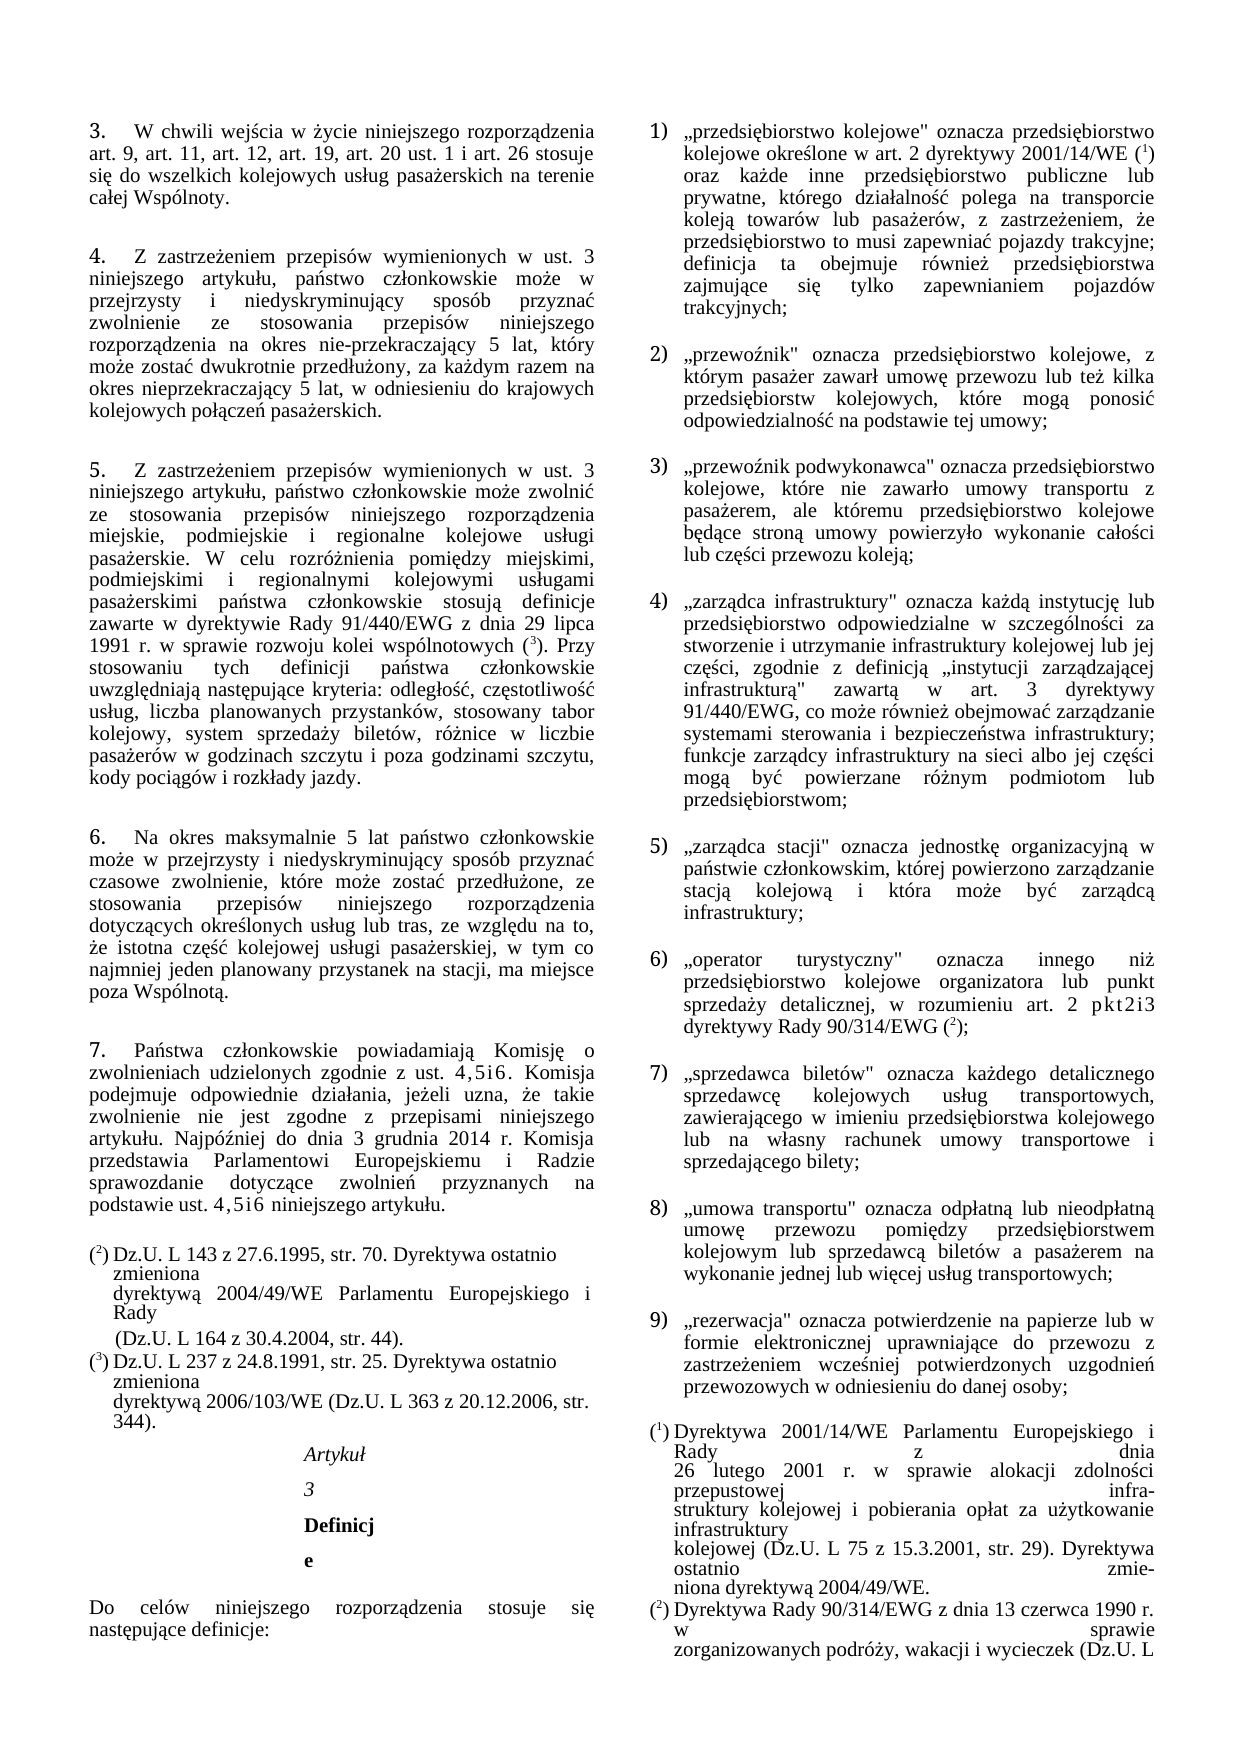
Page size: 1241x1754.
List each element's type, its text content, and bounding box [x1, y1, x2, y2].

list „zarządca infrastruktury" oznacza każdą instytucję lub przedsiębiorstwo odpowiedzialne w szczególności za stworzenie i utrzymanie infrastruktury kolejowej lub jej części, zgodnie z definicją „instytucji zarządzającej infrastrukturą" zawartą w art. 3 dyrektywy 91/440/EWG, co może również obejmować zarządzanie systemami sterowania i bezpieczeństwa infrastruktury; funkcje zarządcy infrastruktury na sieci albo jej części mogą być powierzane różnym podmiotom lub przedsiębiorstwom; [649, 591, 1155, 811]
list „przewoźnik podwykonawca" oznacza przedsiębiorstwo kolejowe, które nie zawarło umowy transportu z pasażerem, ale któremu przedsiębiorstwo kolejowe będące stroną umowy powierzyło wykonanie całości lub części przewozu koleją; [649, 456, 1155, 566]
list Na okres maksymalnie 5 lat państwo członkowskie może w przejrzysty i niedyskryminujący sposób przyznać czasowe zwolnienie, które może zostać przedłużone, ze stosowania przepisów niniejszego rozporządzenia dotyczących określonych usług lub tras, ze względu na to, że istotna część kolejowej usługi pasażerskiej, w tym co najmniej jeden planowany przystanek na stacji, ma miejsce poza Wspólnotą. [89, 827, 595, 1002]
list „zarządca stacji" oznacza jednostkę organizacyjną w państwie członkowskim, której powierzono zarządzanie stacją kolejową i która może być zarządcą infrastruktury; [649, 836, 1155, 923]
text Do celów niniejszego rozporządzenia stosuje się następujące definicje: [89, 1597, 595, 1641]
list „przewoźnik" oznacza przedsiębiorstwo kolejowe, z którym pasażer zawarł umowę przewozu lub też kilka przedsiębiorstw kolejowych, które mogą ponosić odpowiedzialność na podstawie tej umowy; [649, 343, 1155, 431]
list „sprzedawca biletów" oznacza każdego detalicznego sprzedawcę kolejowych usług transportowych, zawierającego w imieniu przedsiębiorstwa kolejowego lub na własny rachunek umowy transportowe i sprzedającego bilety; [649, 1063, 1155, 1173]
list „umowa transportu" oznacza odpłatną lub nieodpłatną umowę przewozu pomiędzy przedsiębiorstwem kolejowym lub sprzedawcą biletów a pasażerem na wykonanie jednej lub więcej usług transportowych; [649, 1197, 1155, 1285]
list Państwa członkowskie powiadamiają Komisję o zwolnieniach udzielonych zgodnie z ust. 4,5i6. Komisja podejmuje odpowiednie działania, jeżeli uzna, że takie zwolnienie nie jest zgodne z przepisami niniejszego artykułu. Najpóźniej do dnia 3 grudnia 2014 r. Komisja przedstawia Parlamentowi Europejskiemu i Radzie sprawozdanie dotyczące zwolnień przyznanych na podstawie ust. 4,5i6 niniejszego artykułu. [89, 1040, 595, 1216]
list „operator turystyczny" oznacza innego niż przedsiębiorstwo kolejowe organizatora lub punkt sprzedaży detalicznej, w rozumieniu art. 2 pkt2i3 dyrektywy Rady 90/314/EWG (2); [649, 948, 1155, 1038]
text (1) Dyrektywa 2001/14/WE Parlamentu Europejskiego i Rady z dnia 26 lutego 2001 r. w sprawie alokacji zdolności przepustowej infra- struktury kolejowej i pobierania opłat za użytkowanie infrastruktury kolejowej (Dz.U. L 75 z 15.3.2001, str. 29). Dyrektywa ostatnio zmie- niona dyrektywą 2004/49/WE. [649, 1423, 1155, 1598]
text (3) Dz.U. L 237 z 24.8.1991, str. 25. Dyrektywa ostatnio zmieniona dyrektywą 2006/103/WE (Dz.U. L 363 z 20.12.2006, str. 344). [89, 1353, 595, 1433]
list Z zastrzeżeniem przepisów wymienionych w ust. 3 niniejszego artykułu, państwo członkowskie może w przejrzysty i niedyskryminujący sposób przyznać zwolnienie ze stosowania przepisów niniejszego rozporządzenia na okres nie-przekraczający 5 lat, który może zostać dwukrotnie przedłużony, za każdym razem na okres nieprzekraczający 5 lat, w odniesieniu do krajowych kolejowych połączeń pasażerskich. [89, 246, 595, 422]
text (2) Dz.U. L 143 z 27.6.1995, str. 70. Dyrektywa ostatnio zmieniona dyrektywą 2004/49/WE Parlamentu Europejskiego i Rady [89, 1246, 595, 1324]
list „rezerwacja" oznacza potwierdzenie na papierze lub w formie elektronicznej uprawniające do przewozu z zastrzeżeniem wcześniej potwierdzonych uzgodnień przewozowych w odniesieniu do danej osoby; [649, 1310, 1155, 1398]
list Z zastrzeżeniem przepisów wymienionych w ust. 3 niniejszego artykułu, państwo członkowskie może zwolnić ze stosowania przepisów niniejszego rozporządzenia miejskie, podmiejskie i regionalne kolejowe usługi pasażerskie. W celu rozróżnienia pomiędzy miejskimi, podmiejskimi i regionalnymi kolejowymi usługami pasażerskimi państwa członkowskie stosują definicje zawarte w dyrektywie Rady 91/440/EWG z dnia 29 lipca 1991 r. w sprawie rozwoju kolei wspólnotowych (3). Przy stosowaniu tych definicji państwa członkowskie uwzględniają następujące kryteria: odległość, częstotliwość usług, liczba planowanych przystanków, stosowany tabor kolejowy, system sprzedaży biletów, różnice w liczbie pasażerów w godzinach szczytu i poza godzinami szczytu, kody pociągów i rozkłady jazdy. [89, 459, 595, 789]
list „przedsiębiorstwo kolejowe" oznacza przedsiębiorstwo kolejowe określone w art. 2 dyrektywy 2001/14/WE (1) oraz każde inne przedsiębiorstwo publiczne lub prywatne, którego działalność polega na transporcie koleją towarów lub pasażerów, z zastrzeżeniem, że przedsiębiorstwo to musi zapewniać pojazdy trakcyjne; definicja ta obejmuje również przedsiębiorstwa zajmujące się tylko zapewnianiem pojazdów trakcyjnych; [649, 121, 1155, 319]
text Artykuł 3 Definicje [304, 1433, 379, 1575]
list W chwili wejścia w życie niniejszego rozporządzenia art. 9, art. 11, art. 12, art. 19, art. 20 ust. 1 i art. 26 stosuje się do wszelkich kolejowych usług pasażerskich na terenie całej Wspólnoty. [89, 121, 595, 209]
text (2) Dyrektywa Rady 90/314/EWG z dnia 13 czerwca 1990 r. w sprawie zorganizowanych podróży, wakacji i wycieczek (Dz.U. L 158 z 23.6.1990, str. 59). [649, 1601, 1155, 1661]
text (Dz.U. L 164 z 30.4.2004, str. 44). [115, 1326, 595, 1350]
